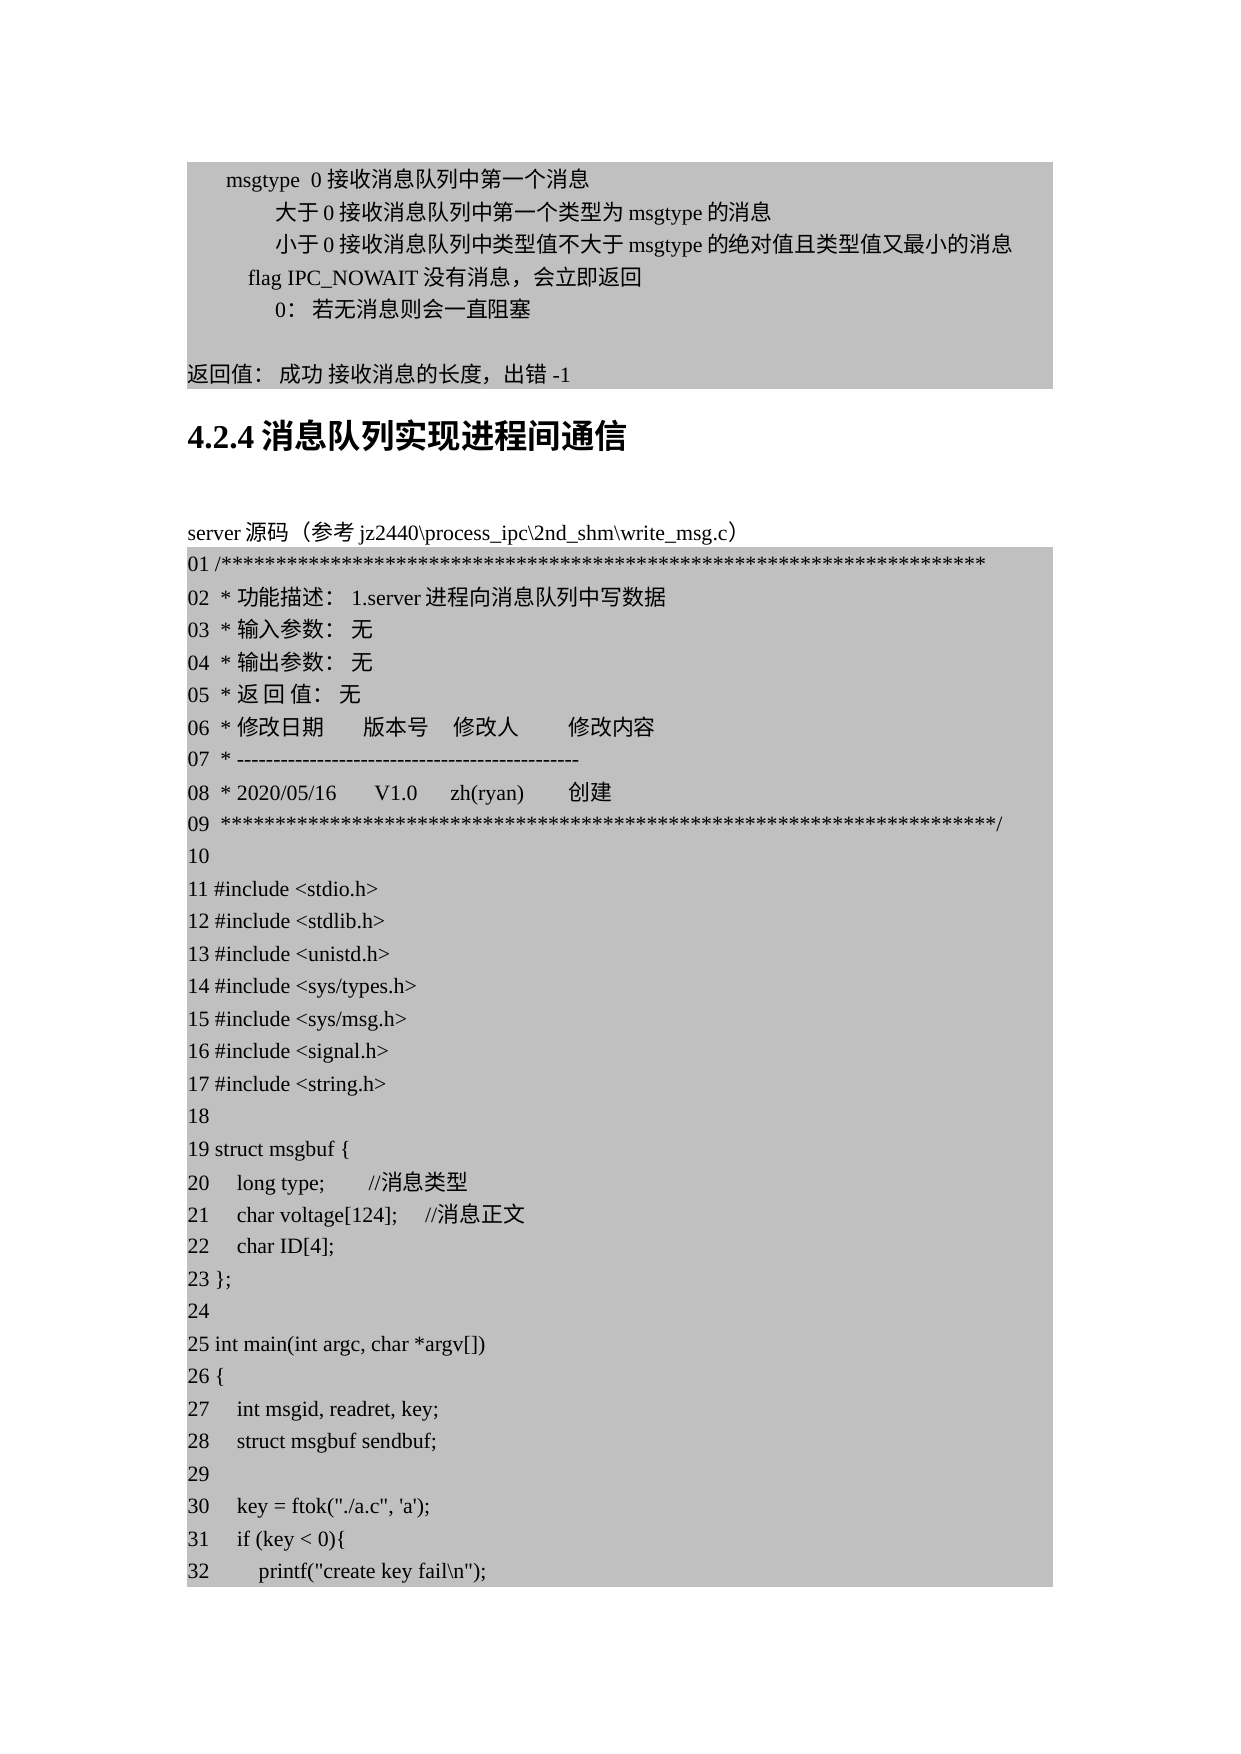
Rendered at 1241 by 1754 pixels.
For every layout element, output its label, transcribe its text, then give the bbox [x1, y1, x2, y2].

text 10 [187, 839, 1053, 872]
text 05 * 返 回 值： 无 [187, 677, 1053, 709]
text 21 char voltage[124]; //消息正文 [187, 1197, 1053, 1229]
text 小于0 接收消息队列中类型值不大于msgtype的绝对值且类型值又最小的消息 [187, 227, 1053, 259]
text 11 #include <stdio.h> [187, 872, 1053, 904]
text 19 struct msgbuf { [187, 1132, 1053, 1164]
text 28 struct msgbuf sendbuf; [187, 1424, 1053, 1457]
text msgtype 0 接收消息队列中第一个消息 [187, 162, 1053, 194]
text 01 /********************************************************************** [187, 547, 1053, 579]
text 20 long type; //消息类型 [187, 1164, 1053, 1197]
text 29 [187, 1457, 1053, 1489]
text 22 char ID[4]; [187, 1229, 1053, 1262]
text 30 key = ftok("./a.c", 'a'); [187, 1489, 1053, 1522]
text 17 #include <string.h> [187, 1067, 1053, 1099]
text 07 * ----------------------------------------------- [187, 742, 1053, 774]
text 03 * 输入参数： 无 [187, 612, 1053, 644]
text 25 int main(int argc, char *argv[]) [187, 1327, 1053, 1359]
text 14 #include <sys/types.h> [187, 969, 1053, 1002]
text flag IPC_NOWAIT 没有消息，会立即返回 [187, 259, 1053, 292]
text 02 * 功能描述： 1.server进程向消息队列中写数据 [187, 579, 1053, 612]
text 24 [187, 1294, 1053, 1327]
text 27 int msgid, readret, key; [187, 1392, 1053, 1424]
text 15 #include <sys/msg.h> [187, 1002, 1053, 1034]
text 23 }; [187, 1262, 1053, 1294]
text 12 #include <stdlib.h> [187, 904, 1053, 937]
text 09 ***********************************************************************/ [187, 807, 1053, 839]
text server源码（参考jz2440\process_ipc\2nd_shm\write_msg.c） [187, 514, 1053, 547]
text 04 * 输出参数： 无 [187, 644, 1053, 677]
text 13 #include <unistd.h> [187, 937, 1053, 969]
text 06 * 修改日期 版本号 修改人 修改内容 [187, 709, 1053, 742]
subtitle 4.2.4消息队列实现进程间通信 [187, 402, 1053, 467]
text 31 if (key < 0){ [187, 1522, 1053, 1554]
text 08 * 2020/05/16 V1.0 zh(ryan) 创建 [187, 774, 1053, 807]
text 0： 若无消息则会一直阻塞 [187, 292, 1053, 324]
text 返回值： 成功 接收消息的长度，出错 -1 [187, 357, 1053, 389]
text 32 printf("create key fail\n"); [187, 1554, 1053, 1587]
text 18 [187, 1099, 1053, 1132]
text 大于0 接收消息队列中第一个类型为msgtype的消息 [187, 194, 1053, 227]
text 16 #include <signal.h> [187, 1034, 1053, 1067]
text 26 { [187, 1359, 1053, 1392]
